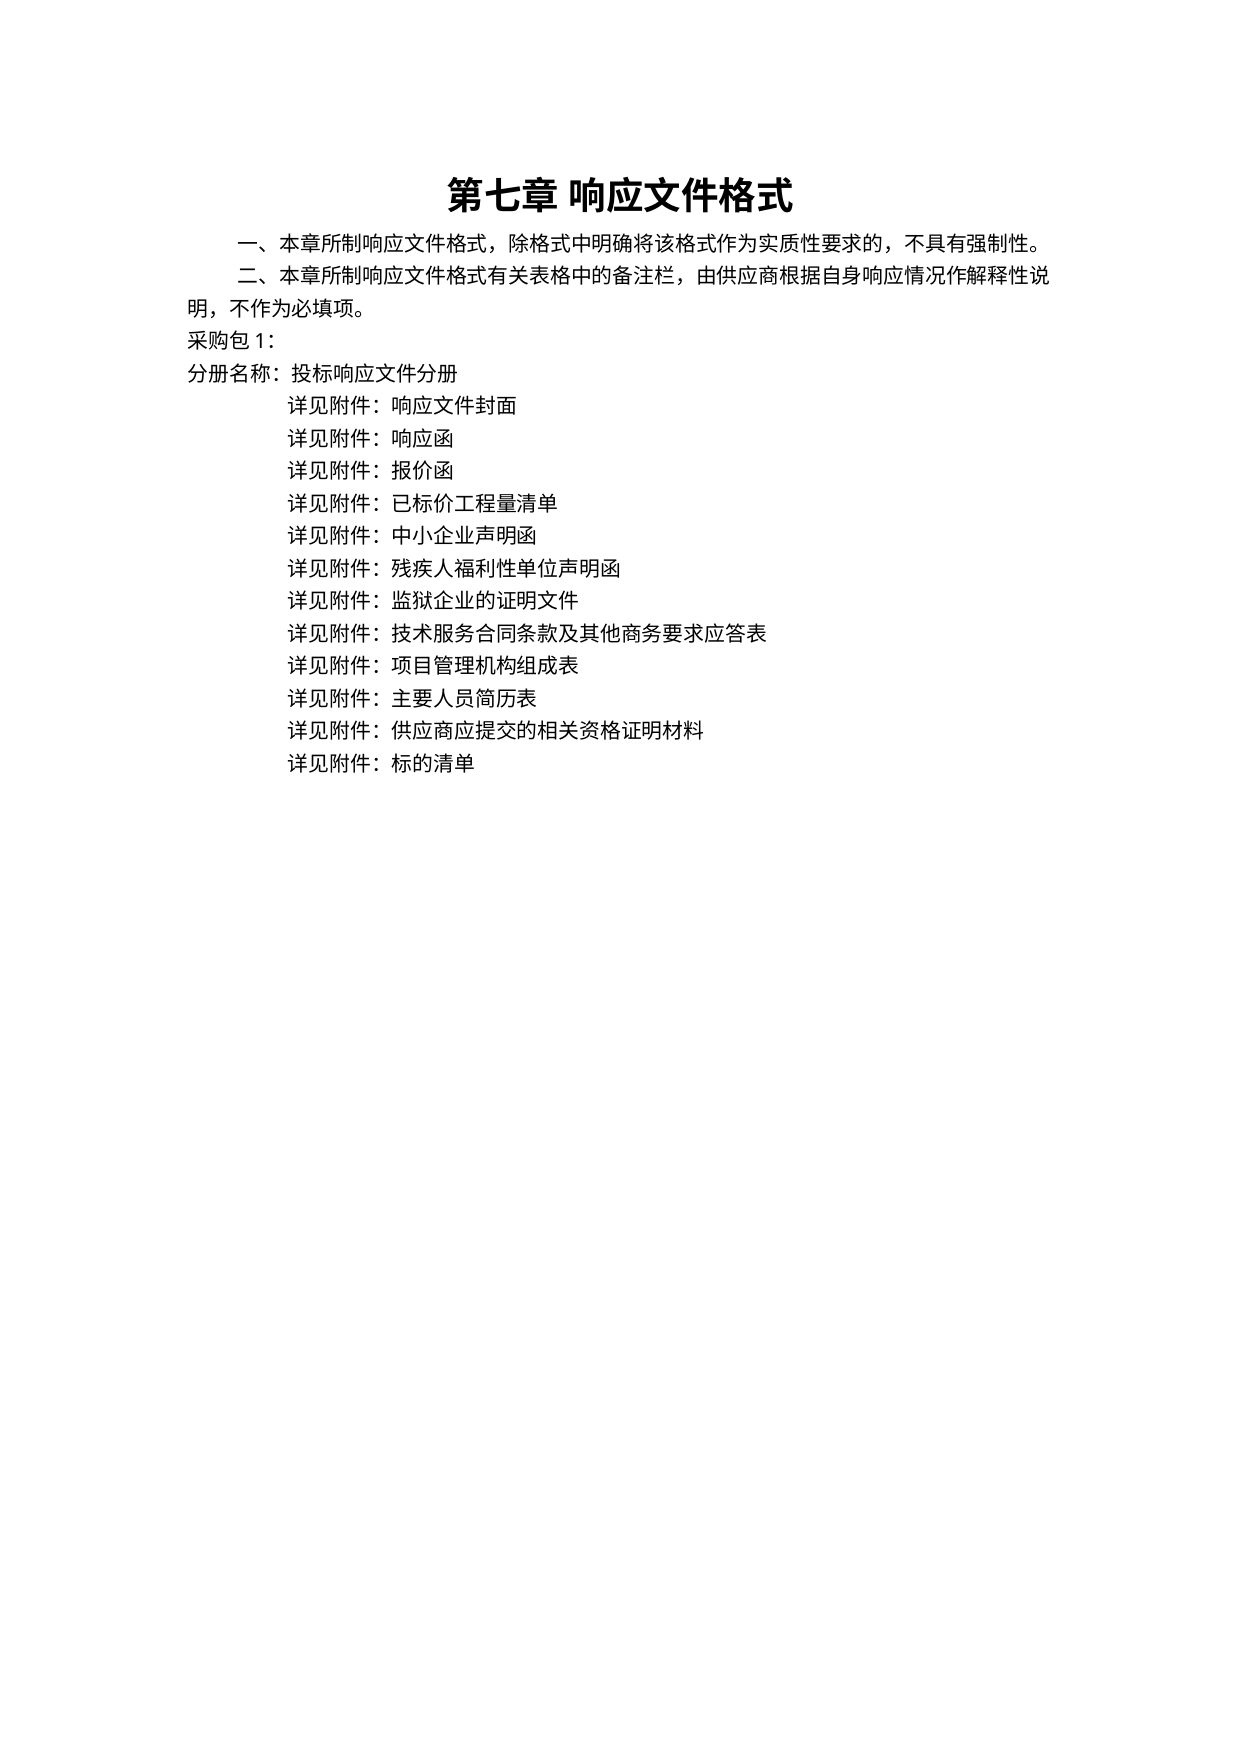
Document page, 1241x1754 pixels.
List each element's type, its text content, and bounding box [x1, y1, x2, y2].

text 详见附件：已标价工程量清单 [187, 487, 1053, 519]
text 详见附件：供应商应提交的相关资格证明材料 [187, 714, 1053, 747]
text 详见附件：标的清单 [187, 747, 1053, 779]
text 详见附件：中小企业声明函 [187, 519, 1053, 552]
text 详见附件：监狱企业的证明文件 [187, 584, 1053, 617]
text 采购包1： [187, 324, 1053, 357]
text 详见附件：主要人员简历表 [187, 682, 1053, 714]
text 分册名称：投标响应文件分册 [187, 357, 1053, 389]
text 详见附件：技术服务合同条款及其他商务要求应答表 [187, 617, 1053, 649]
text 详见附件：响应文件封面 [187, 389, 1053, 422]
text 详见附件：报价函 [187, 454, 1053, 487]
text 第七章 响应文件格式 [187, 162, 1053, 227]
text 详见附件：项目管理机构组成表 [187, 649, 1053, 682]
text 详见附件：响应函 [187, 422, 1053, 454]
text 二、本章所制响应文件格式有关表格中的备注栏，由供应商根据自身响应情况作解释性说明，不作为必填项。 [187, 259, 1053, 324]
text 详见附件：残疾人福利性单位声明函 [187, 552, 1053, 584]
text 一、本章所制响应文件格式，除格式中明确将该格式作为实质性要求的，不具有强制性。 [187, 227, 1053, 259]
